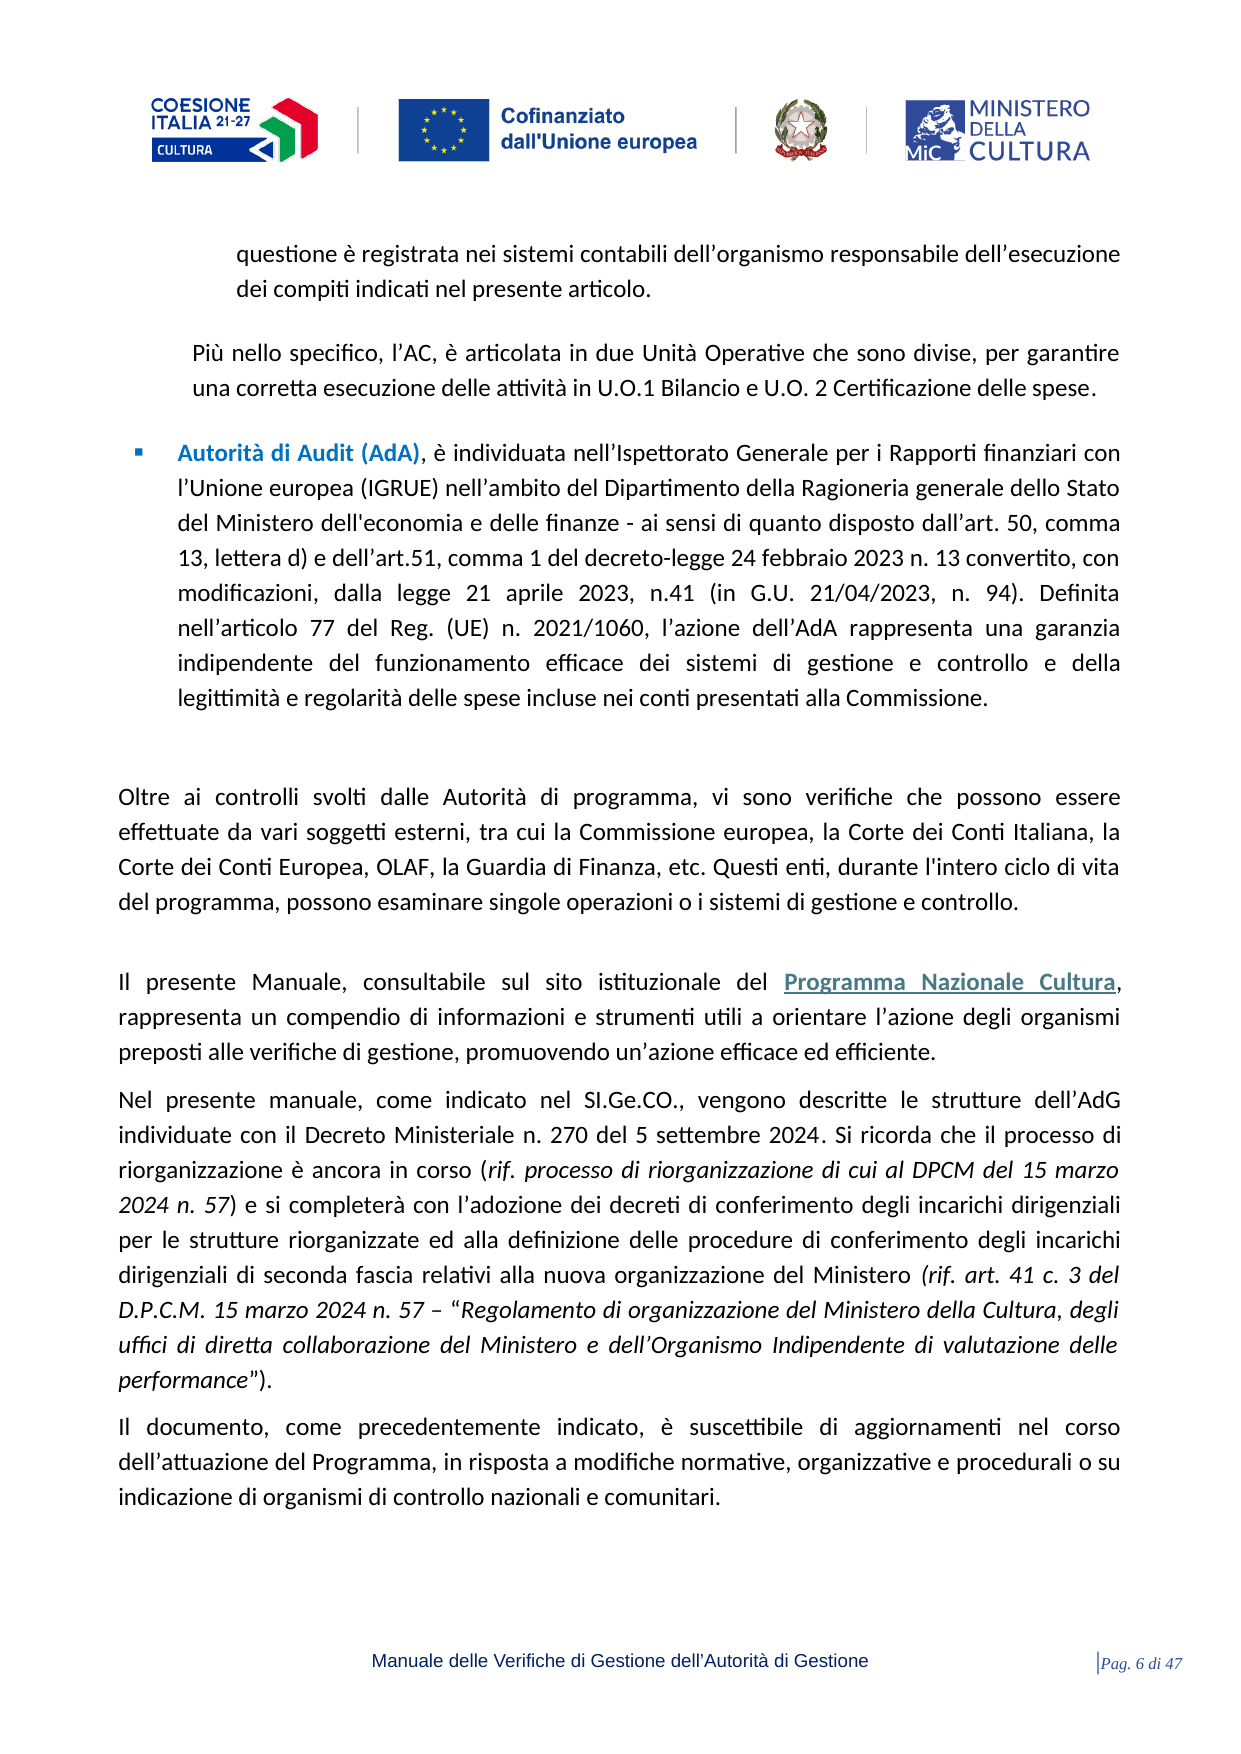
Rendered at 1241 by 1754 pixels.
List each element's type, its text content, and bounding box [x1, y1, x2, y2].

text Il presente Manuale, consultabile sul sito istituzionale del Programma Nazionale Cultura, rappresenta un compendio di informazioni e strumenti utili a orientare l’azione degli organismi preposti alle verifiche di gestione, promuovendo un’azione efficace ed efficiente. [118, 966, 1122, 1067]
text Oltre ai controlli svolti dalle Autorità di programma, vi sono verifiche che possono essere effettuate da vari soggetti esterni, tra cui la Commissione europea, la Corte dei Conti Italiana, la Corte dei Conti Europea, OLAF, la Guardia di Finanza, etc. Questi enti, durante l'intero ciclo di vita del programma, possono esaminare singole operazioni o i sistemi di gestione e controllo. [118, 781, 1122, 916]
picture [118, 82, 1123, 181]
text Più nello specifico, l’AC, è articolata in due Unità Operative che sono divise, per garantire una corretta esecuzione delle attività in U.O.1 Bilancio e U.O. 2 Certificazione delle spese. [192, 337, 1122, 403]
list Autorità di Audit (AdA), è individuata nell’Ispettorato Generale per i Rapporti finanziari con l’Unione europea (IGRUE) nell’ambito del Dipartimento della Ragioneria generale dello Stato del Ministero dell'economia e delle finanze - ai sensi di quanto disposto dall’art. 50, comma 13, lettera d) e dell’art.51, comma 1 del decreto-legge 24 febbraio 2023 n. 13 convertito, con modificazioni, dalla legge 21 aprile 2023, n.41 (in G.U. 21/04/2023, n. 94). Definita nell’articolo 77 del Reg. (UE) n. 2021/1060, l’azione dell’AdA rappresenta una garanzia indipendente del funzionamento efficace dei sistemi di gestione e controllo e della legittimità e regolarità delle spese incluse nei conti presentati alla Commissione. [133, 437, 1122, 712]
text Nel presente manuale, come indicato nel SI.Ge.CO., vengono descritte le strutture dell’AdG individuate con il Decreto Ministeriale n. 270 del 5 settembre 2024. Si ricorda che il processo di riorganizzazione è ancora in corso (rif. processo di riorganizzazione di cui al DPCM del 15 marzo 2024 n. 57) e si completerà con l’adozione dei decreti di conferimento degli incarichi dirigenziali per le strutture riorganizzate ed alla definizione delle procedure di conferimento degli incarichi dirigenziali di seconda fascia relativi alla nuova organizzazione del Ministero (rif. art. 41 c. 3 del D.P.C.M. 15 marzo 2024 n. 57 – “Regolamento di organizzazione del Ministero della Cultura, degli uffici di diretta collaborazione del Ministero e dell’Organismo Indipendente di valutazione delle performance”). [118, 1084, 1122, 1394]
text Il documento, come precedentemente indicato, è suscettibile di aggiornamenti nel corso dell’attuazione del Programma, in risposta a modifiche normative, organizzative e procedurali o su indicazione di organismi di controllo nazionali e comunitari. [118, 1411, 1122, 1512]
